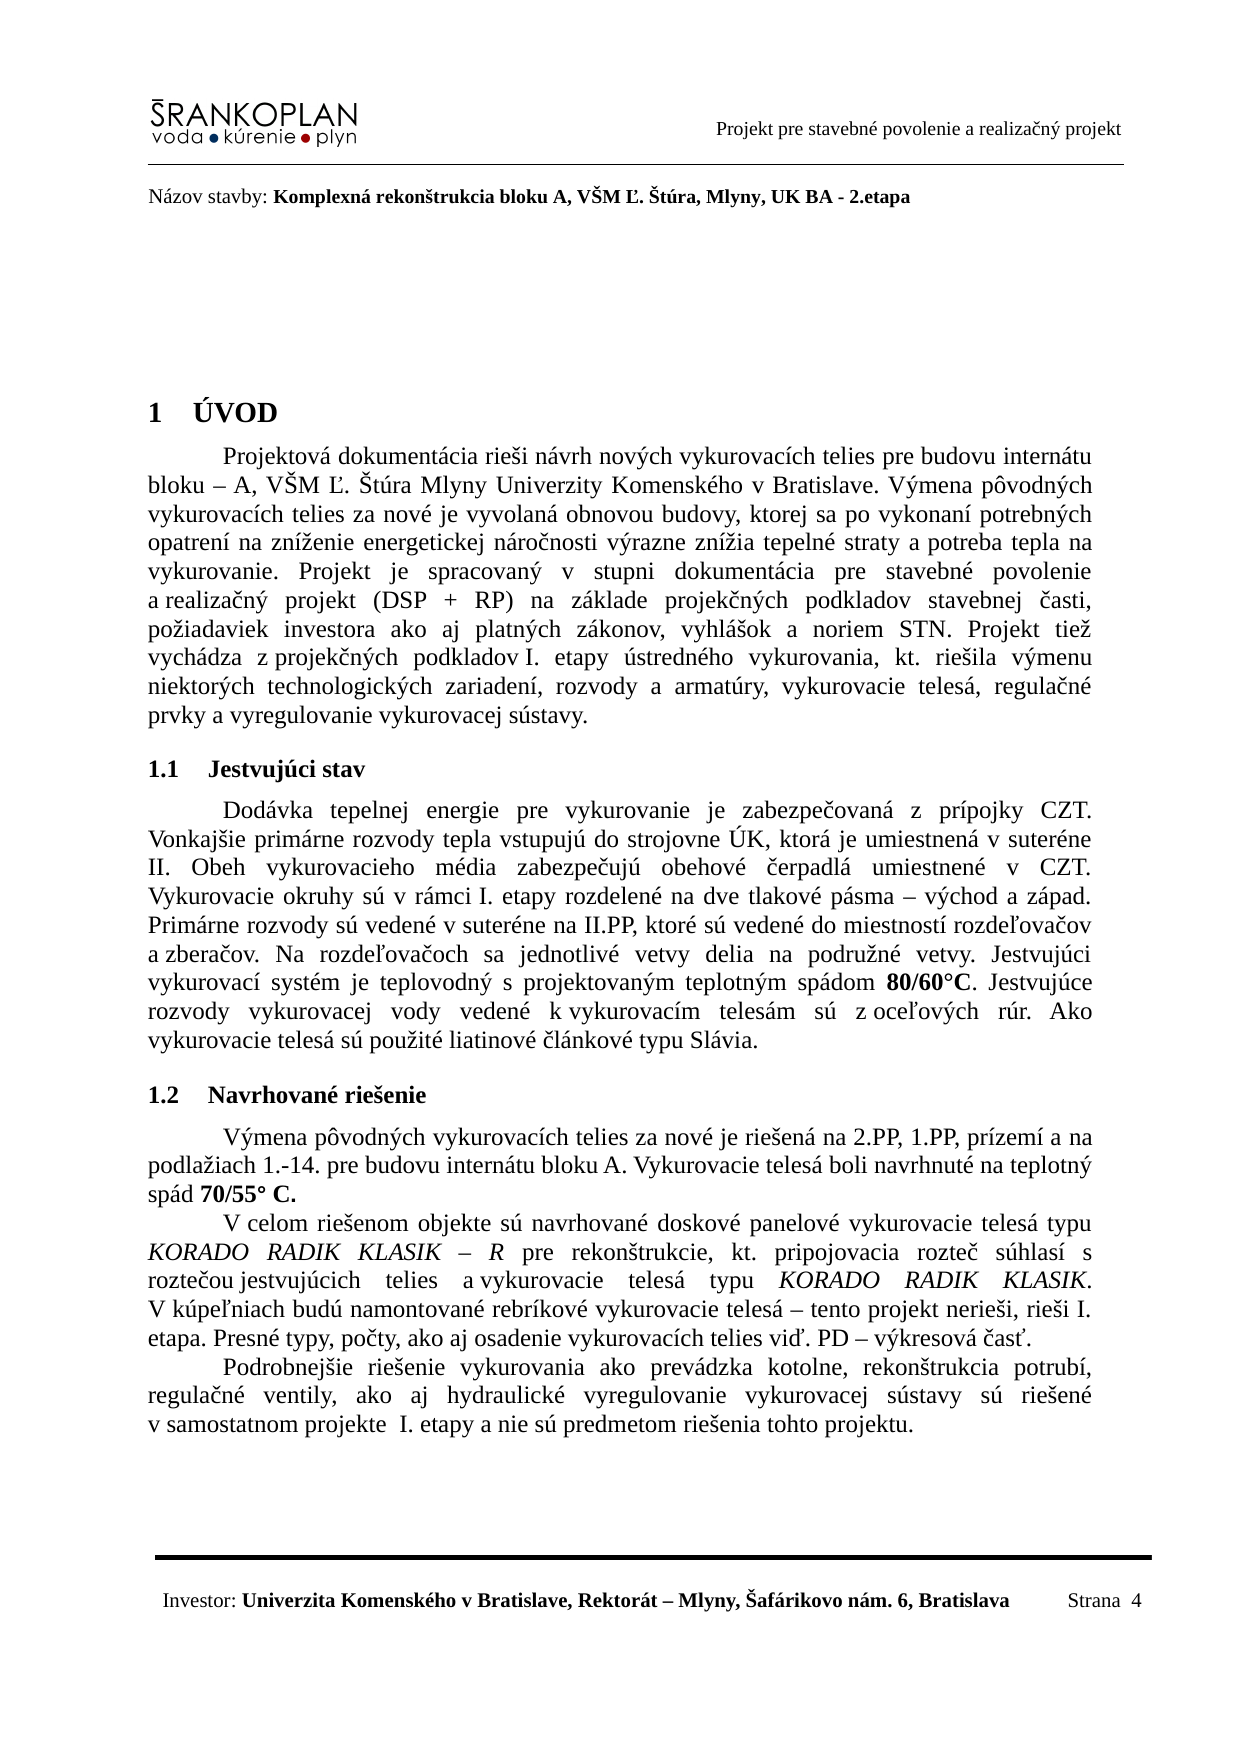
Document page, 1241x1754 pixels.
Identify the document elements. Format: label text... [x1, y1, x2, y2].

subtitle Úvod [148, 395, 1092, 429]
text Dodávka tepelnej energie pre vykurovanie je zabezpečovaná z prípojky CZT. Vonkajšie primárne rozvody tepla vstupujú do strojovne ÚK, ktorá je umiestnená v suteréne II. Obeh vykurovacieho média zabezpečujú obehové čerpadlá umiestnené v CZT. Vykurovacie okruhy sú v rámci I. etapy rozdelené na dve tlakové pásma – východ a západ. Primárne rozvody sú vedené v suteréne na II.PP, ktoré sú vedené do miestností rozdeľovačov a zberačov. Na rozdeľovačoch sa jednotlivé vetvy delia na podružné vetvy. Jestvujúci vykurovací systém je teplovodný s projektovaným teplotným spádom 80/60°C. Jestvujúce rozvody vykurovacej vody vedené k vykurovacím telesám sú z oceľových rúr. Ako vykurovacie telesá sú použité liatinové článkové typu Slávia. [148, 795, 1092, 1054]
picture [147, 98, 359, 148]
text Výmena pôvodných vykurovacích telies za nové je riešená na 2.PP, 1.PP, prízemí a na podlažiach 1.-14. pre budovu internátu bloku A. Vykurovacie telesá boli navrhnuté na teplotný spád 70/55° C. [148, 1122, 1092, 1208]
subtitle Navrhované riešenie [148, 1081, 1092, 1109]
text Projektová dokumentácia rieši návrh nových vykurovacích telies pre budovu internátu bloku – A, VŠM Ľ. Štúra Mlyny Univerzity Komenského v Bratislave. Výmena pôvodných vykurovacích telies za nové je vyvolaná obnovou budovy, ktorej sa po vykonaní potrebných opatrení na zníženie energetickej náročnosti výrazne znížia tepelné straty a potreba tepla na vykurovanie. Projekt je spracovaný v stupni dokumentácia pre stavebné povolenie a realizačný projekt (DSP + RP) na základe projekčných podkladov stavebnej časti, požiadaviek investora ako aj platných zákonov, vyhlášok a noriem STN. Projekt tiež vychádza z projekčných podkladov I. etapy ústredného vykurovania, kt. riešila výmenu niektorých technologických zariadení, rozvody a armatúry, vykurovacie telesá, regulačné prvky a vyregulovanie vykurovacej sústavy. [148, 441, 1092, 729]
text Podrobnejšie riešenie vykurovania ako prevádzka kotolne, rekonštrukcia potrubí, regulačné ventily, ako aj hydraulické vyregulovanie vykurovacej sústavy sú riešené v samostatnom projekte I. etapy a nie sú predmetom riešenia tohto projektu. [148, 1352, 1092, 1438]
subtitle Jestvujúci stav [148, 754, 1092, 782]
text V celom riešenom objekte sú navrhované doskové panelové vykurovacie telesá typu KORADO RADIK KLASIK – R pre rekonštrukcie, kt. pripojovacia rozteč súhlasí s roztečou jestvujúcich telies a vykurovacie telesá typu KORADO RADIK KLASIK. V kúpeľniach budú namontované rebríkové vykurovacie telesá – tento projekt nerieši, rieši I. etapa. Presné typy, počty, ako aj osadenie vykurovacích telies viď. PD – výkresová časť. [148, 1208, 1092, 1352]
